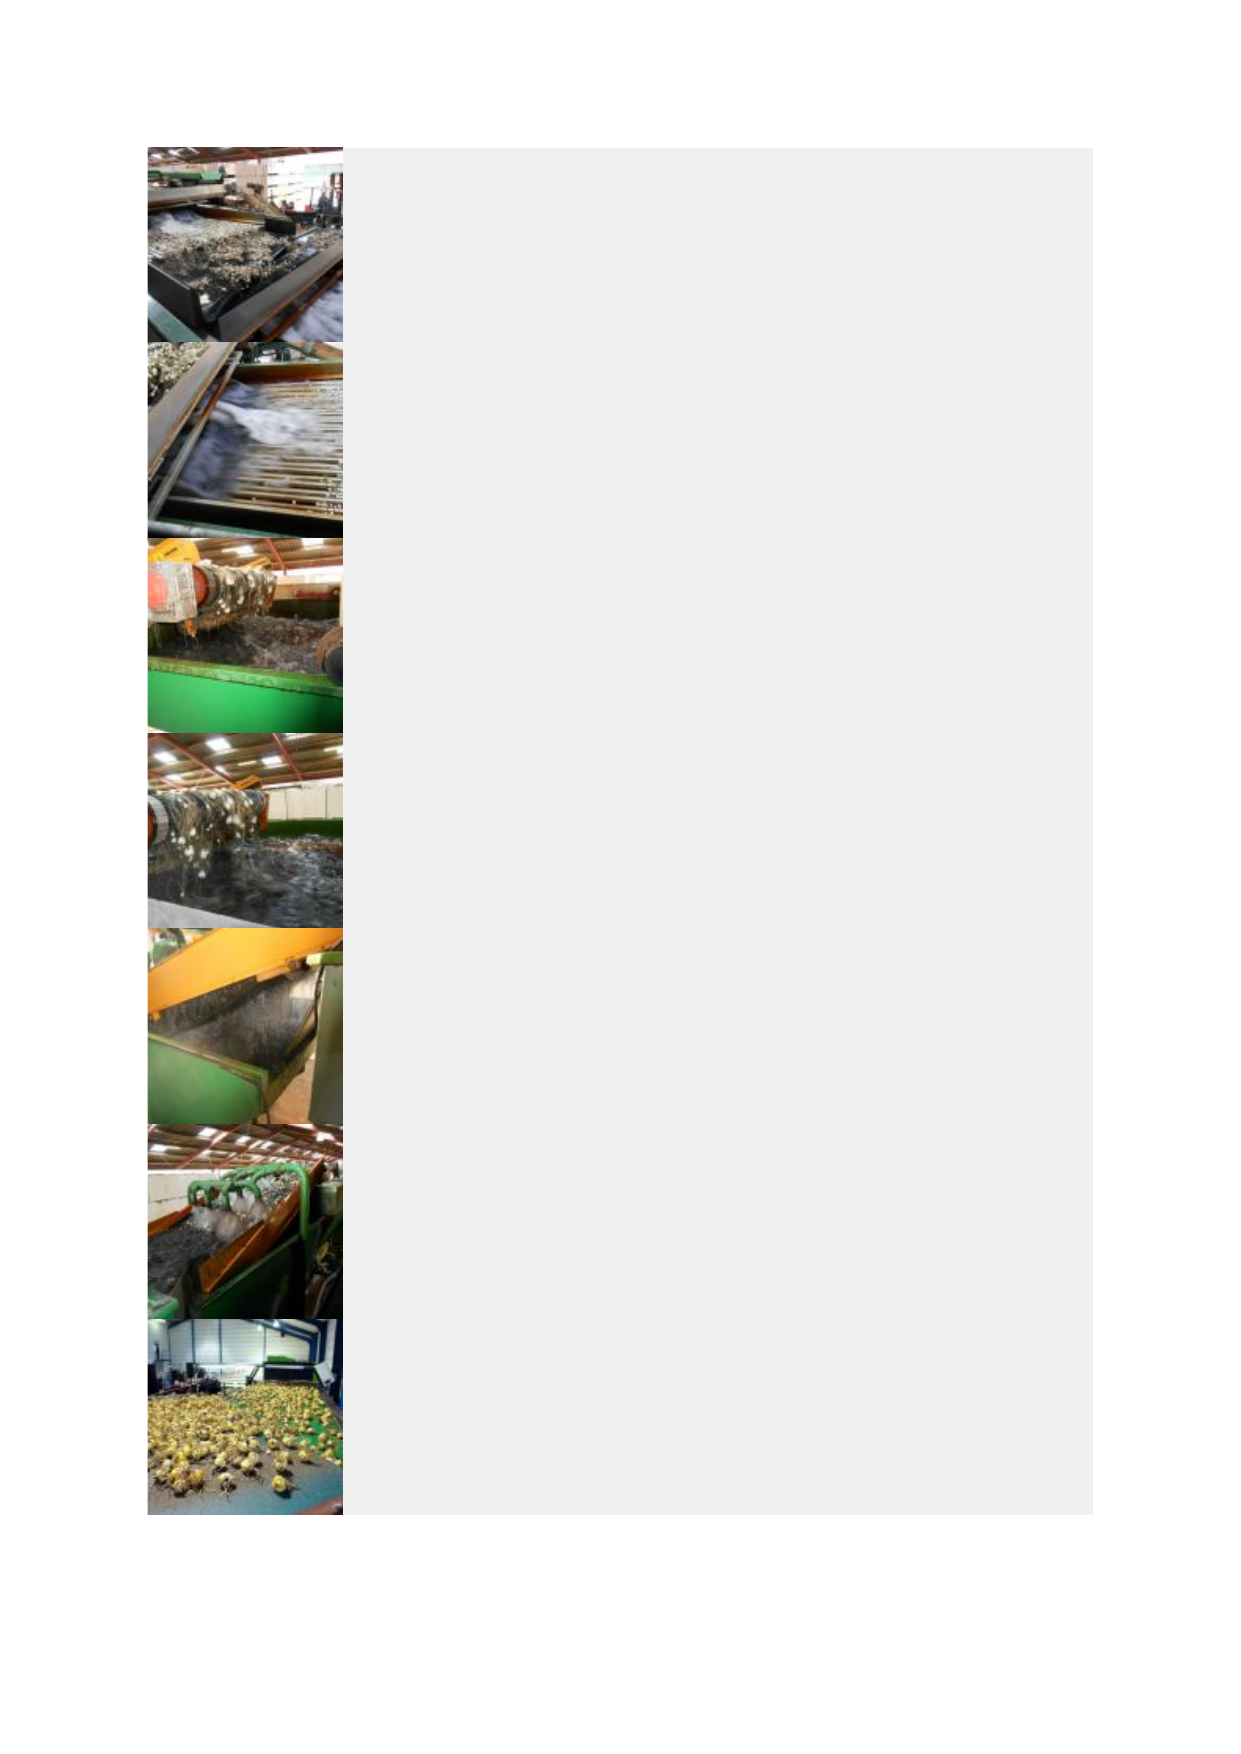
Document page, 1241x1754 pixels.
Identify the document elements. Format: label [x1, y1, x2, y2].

picture [147, 147, 343, 1515]
